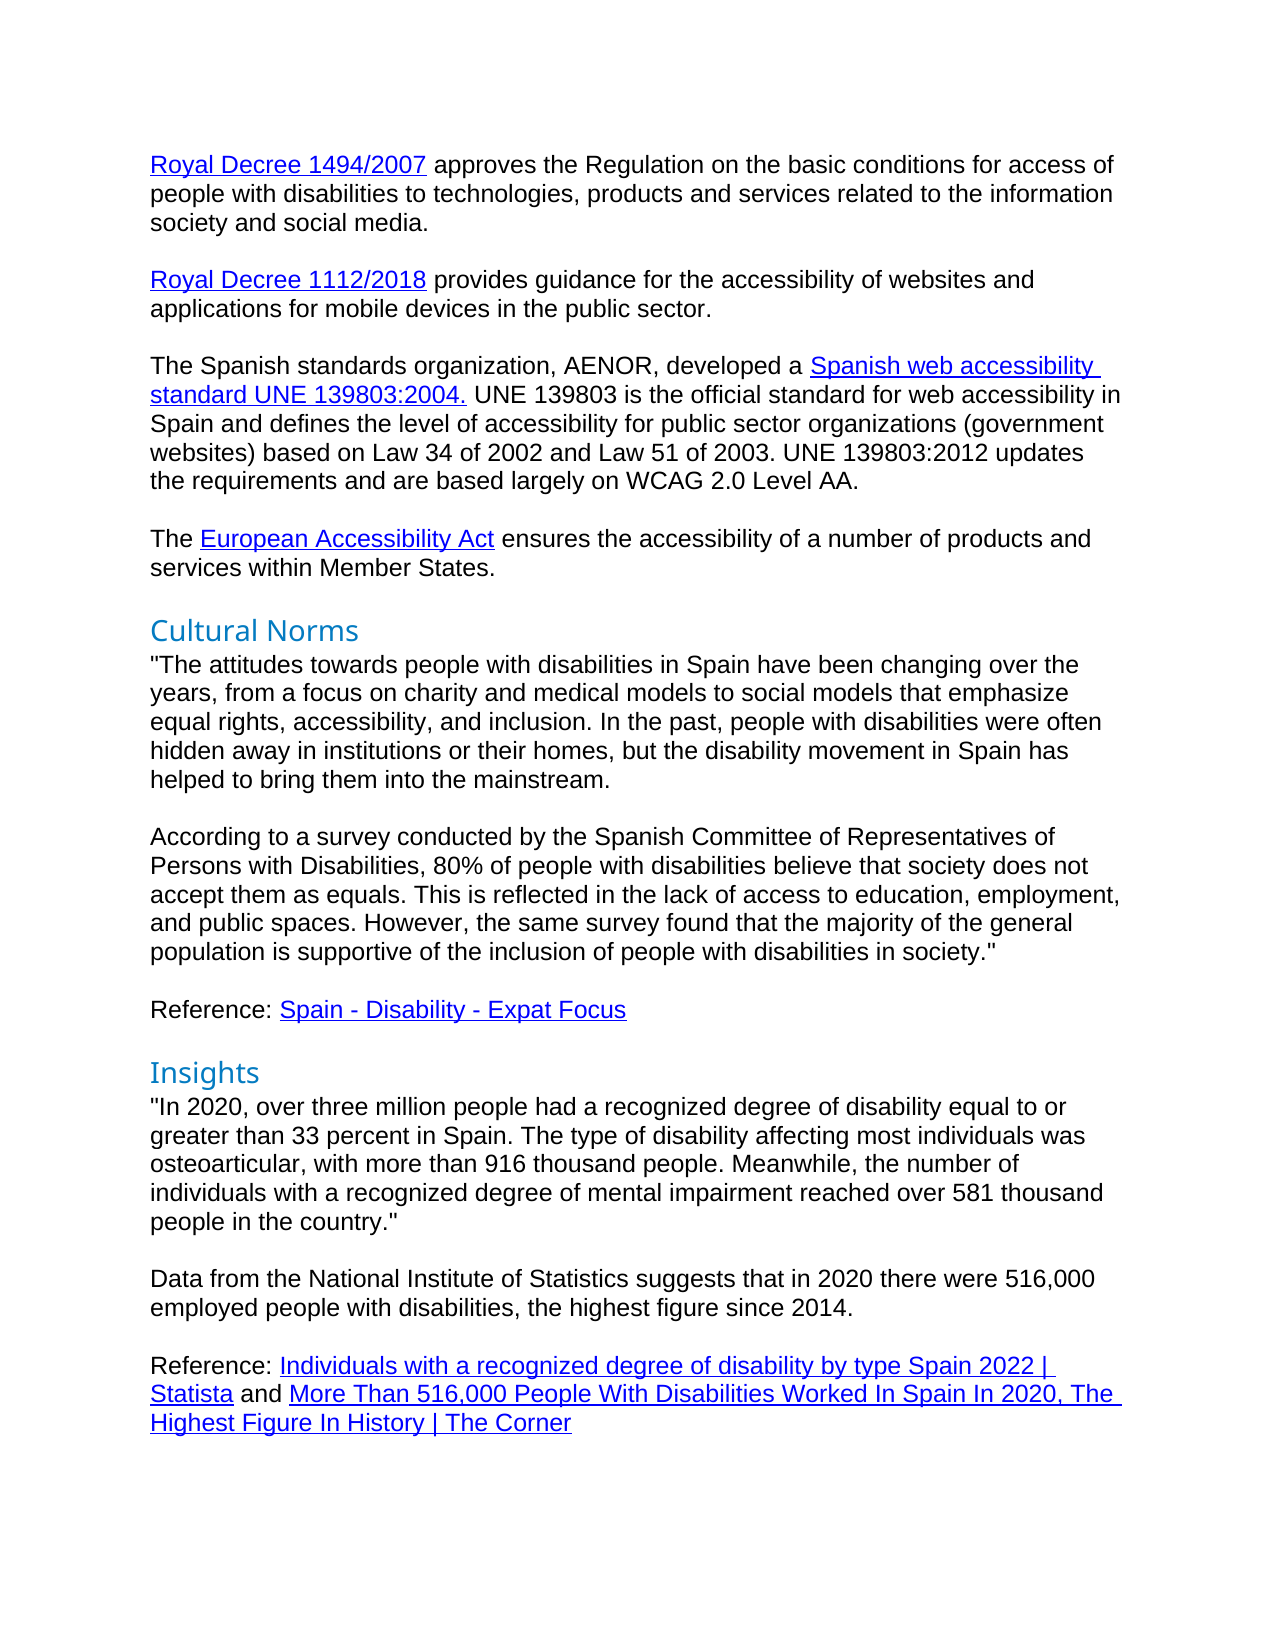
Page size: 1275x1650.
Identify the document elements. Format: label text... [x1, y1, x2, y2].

text Cultural Norms [150, 610, 1125, 650]
text According to a survey conducted by the Spanish Committee of Representatives of Persons with Disabilities, 80% of people with disabilities believe that society does not accept them as equals. This is reflected in the lack of access to education, employment, and public spaces. However, the same survey found that the majority of the general population is supportive of the inclusion of people with disabilities in society." [150, 822, 1125, 966]
text Royal Decree 1112/2018 provides guidance for the accessibility of websites and applications for mobile devices in the public sector. [150, 265, 1125, 322]
text Reference: Spain - Disability - Expat Focus [279, 995, 1125, 1023]
text Reference: Individuals with a recognized degree of disability by type Spain 2022 | Statista and More Than 516,000 People With Disabilities Worked In Spain In 2020, The Highest Figure In History | The Corner [150, 1351, 1125, 1437]
text "The attitudes towards people with disabilities in Spain have been changing over the years, from a focus on charity and medical models to social models that emphasize equal rights, accessibility, and inclusion. In the past, people with disabilities were often hidden away in institutions or their homes, but the disability movement in Spain has helped to bring them into the mainstream. [150, 650, 1125, 793]
text The Spanish standards organization, AENOR, developed a Spanish web accessibility standard UNE 139803:2004. UNE 139803 is the official standard for web accessibility in Spain and defines the level of accessibility for public sector organizations (government websites) based on Law 34 of 2002 and Law 51 of 2003. UNE 139803:2012 updates the requirements and are based largely on WCAG 2.0 Level AA. [150, 351, 1125, 495]
text Royal Decree 1494/2007 approves the Regulation on the basic conditions for access of people with disabilities to technologies, products and services related to the information society and social media. [150, 150, 1125, 236]
text Data from the National Institute of Statistics suggests that in 2020 there were 516,000 employed people with disabilities, the highest figure since 2014. [855, 1264, 1125, 1322]
text "In 2020, over three million people had a recognized degree of disability equal to or greater than 33 percent in Spain. The type of disability affecting most individuals was osteoarticular, with more than 916 thousand people. Meanwhile, the number of individuals with a recognized degree of mental impairment reached over 581 thousand people in the country." [398, 1092, 1125, 1236]
text Insights [150, 1052, 1125, 1092]
text The European Accessibility Act ensures the accessibility of a number of products and services within Member States. [150, 524, 1125, 581]
